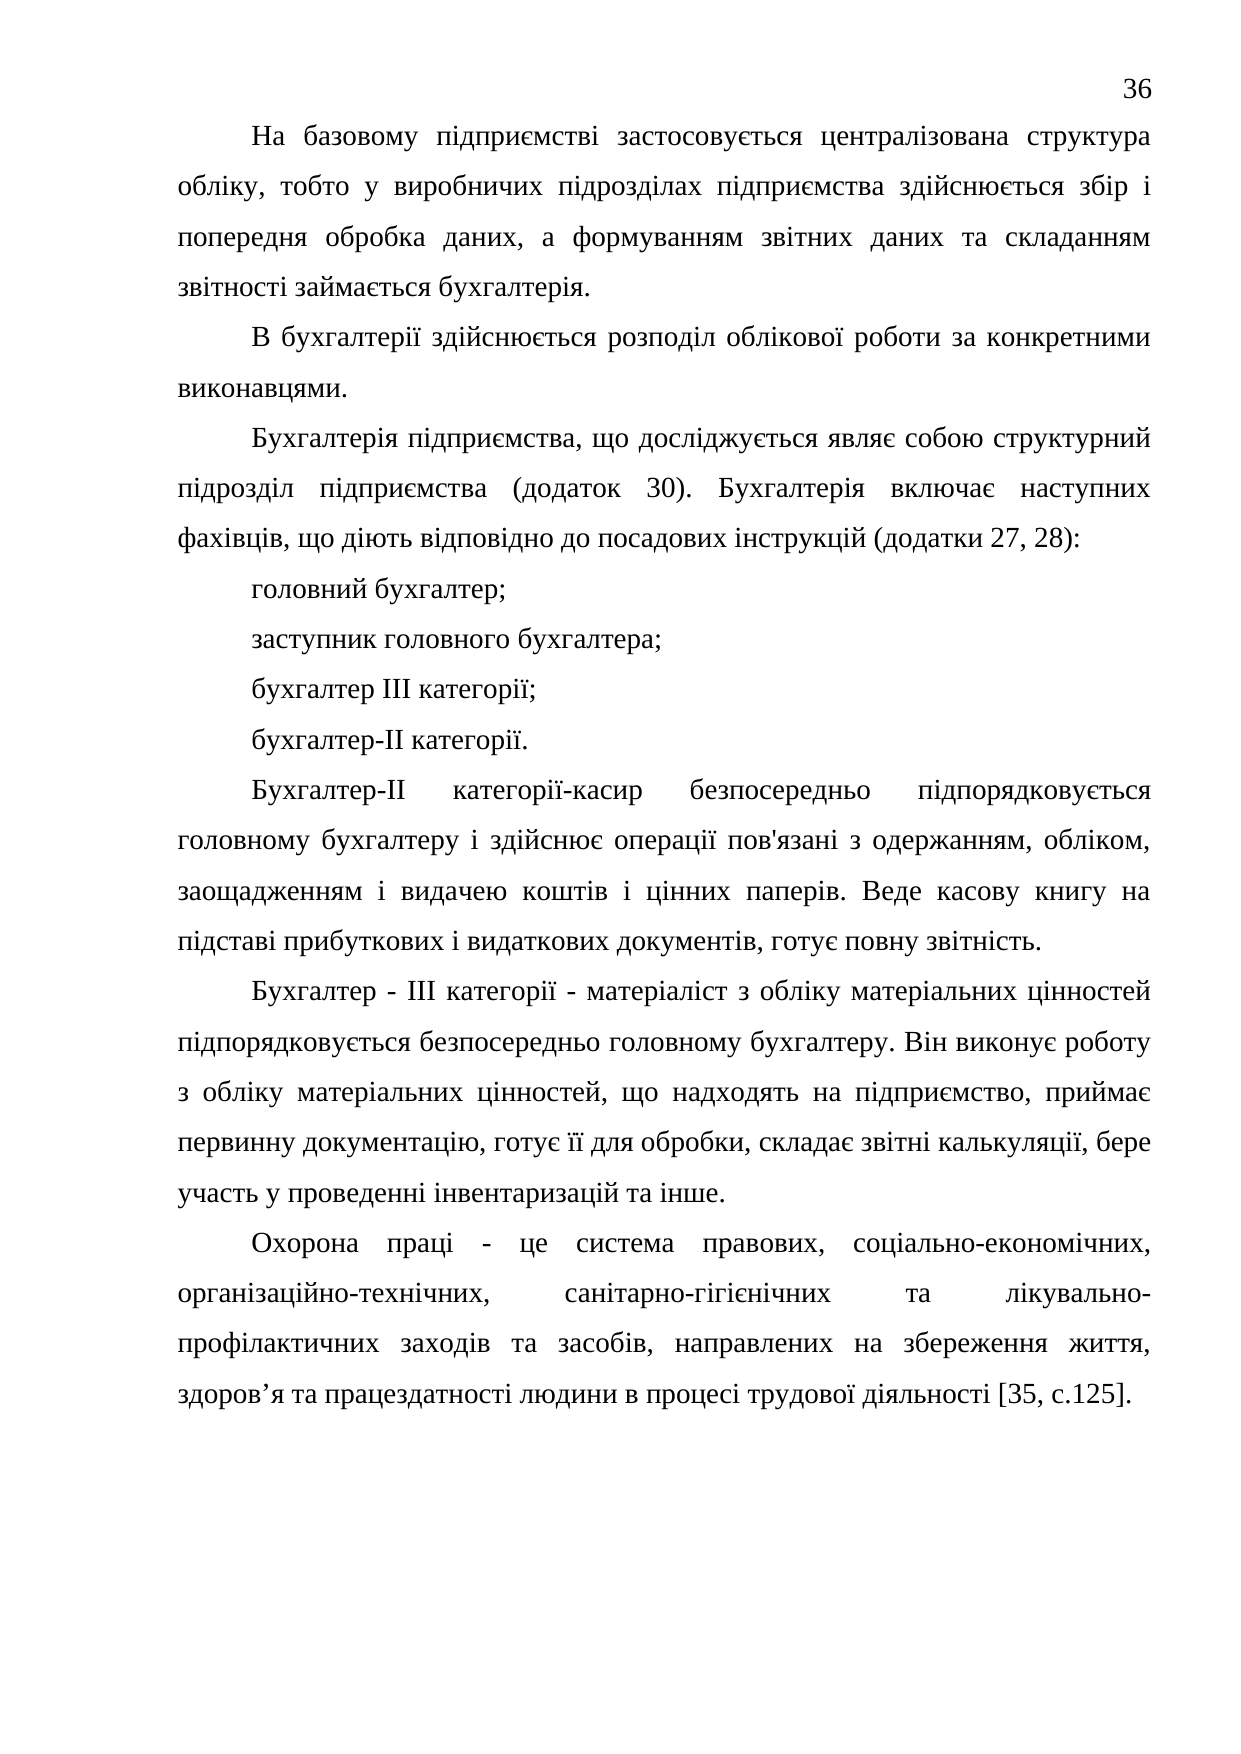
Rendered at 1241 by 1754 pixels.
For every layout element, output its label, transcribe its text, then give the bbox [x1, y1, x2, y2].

text бухгалтер-II категорії. [177, 722, 1152, 755]
text заступник головного бухгалтера; [177, 621, 1152, 655]
text Охорона праці - це система правових, соціально-економічних, організаційно-технічних, санітарно-гігієнічних та лікувально-профілактичних заходів та засобів, направлених на збереження життя, здоров’я та працездатності людини в процесі трудової діяльності [35, с.125]. [177, 1225, 1152, 1409]
text Бухгалтерія підприємства, що досліджується являє собою структурний підрозділ підприємства (додаток 30). Бухгалтерія включає наступних фахівців, що діють відповідно до посадових інструкцій (додатки 27, 28): [177, 420, 1152, 554]
text бухгалтер III категорії; [177, 672, 1152, 705]
text На базовому підприємстві застосовується централізована структура обліку, тобто у виробничих підрозділах підприємства здійснюється збір і попередня обробка даних, а формуванням звітних даних та складанням звітності займається бухгалтерія. [177, 118, 1152, 303]
text Бухгалтер - III категорії - матеріаліст з обліку матеріальних цінностей підпорядковується безпосередньо головному бухгалтеру. Він виконує роботу з обліку матеріальних цінностей, що надходять на підприємство, приймає первинну документацію, готує її для обробки, складає звітні калькуляції, бере участь у проведенні інвентаризацій та інше. [177, 973, 1152, 1208]
text головний бухгалтер; [177, 571, 1152, 604]
text В бухгалтерії здійснюється розподіл облікової роботи за конкретними виконавцями. [177, 319, 1152, 403]
text Бухгалтер-II категорії-касир безпосередньо підпорядковується головному бухгалтеру і здійснює операції пов'язані з одержанням, обліком, заощадженням і видачею коштів і цінних паперів. Веде касову книгу на підставі прибуткових і видаткових документів, готує повну звітність. [177, 772, 1152, 957]
